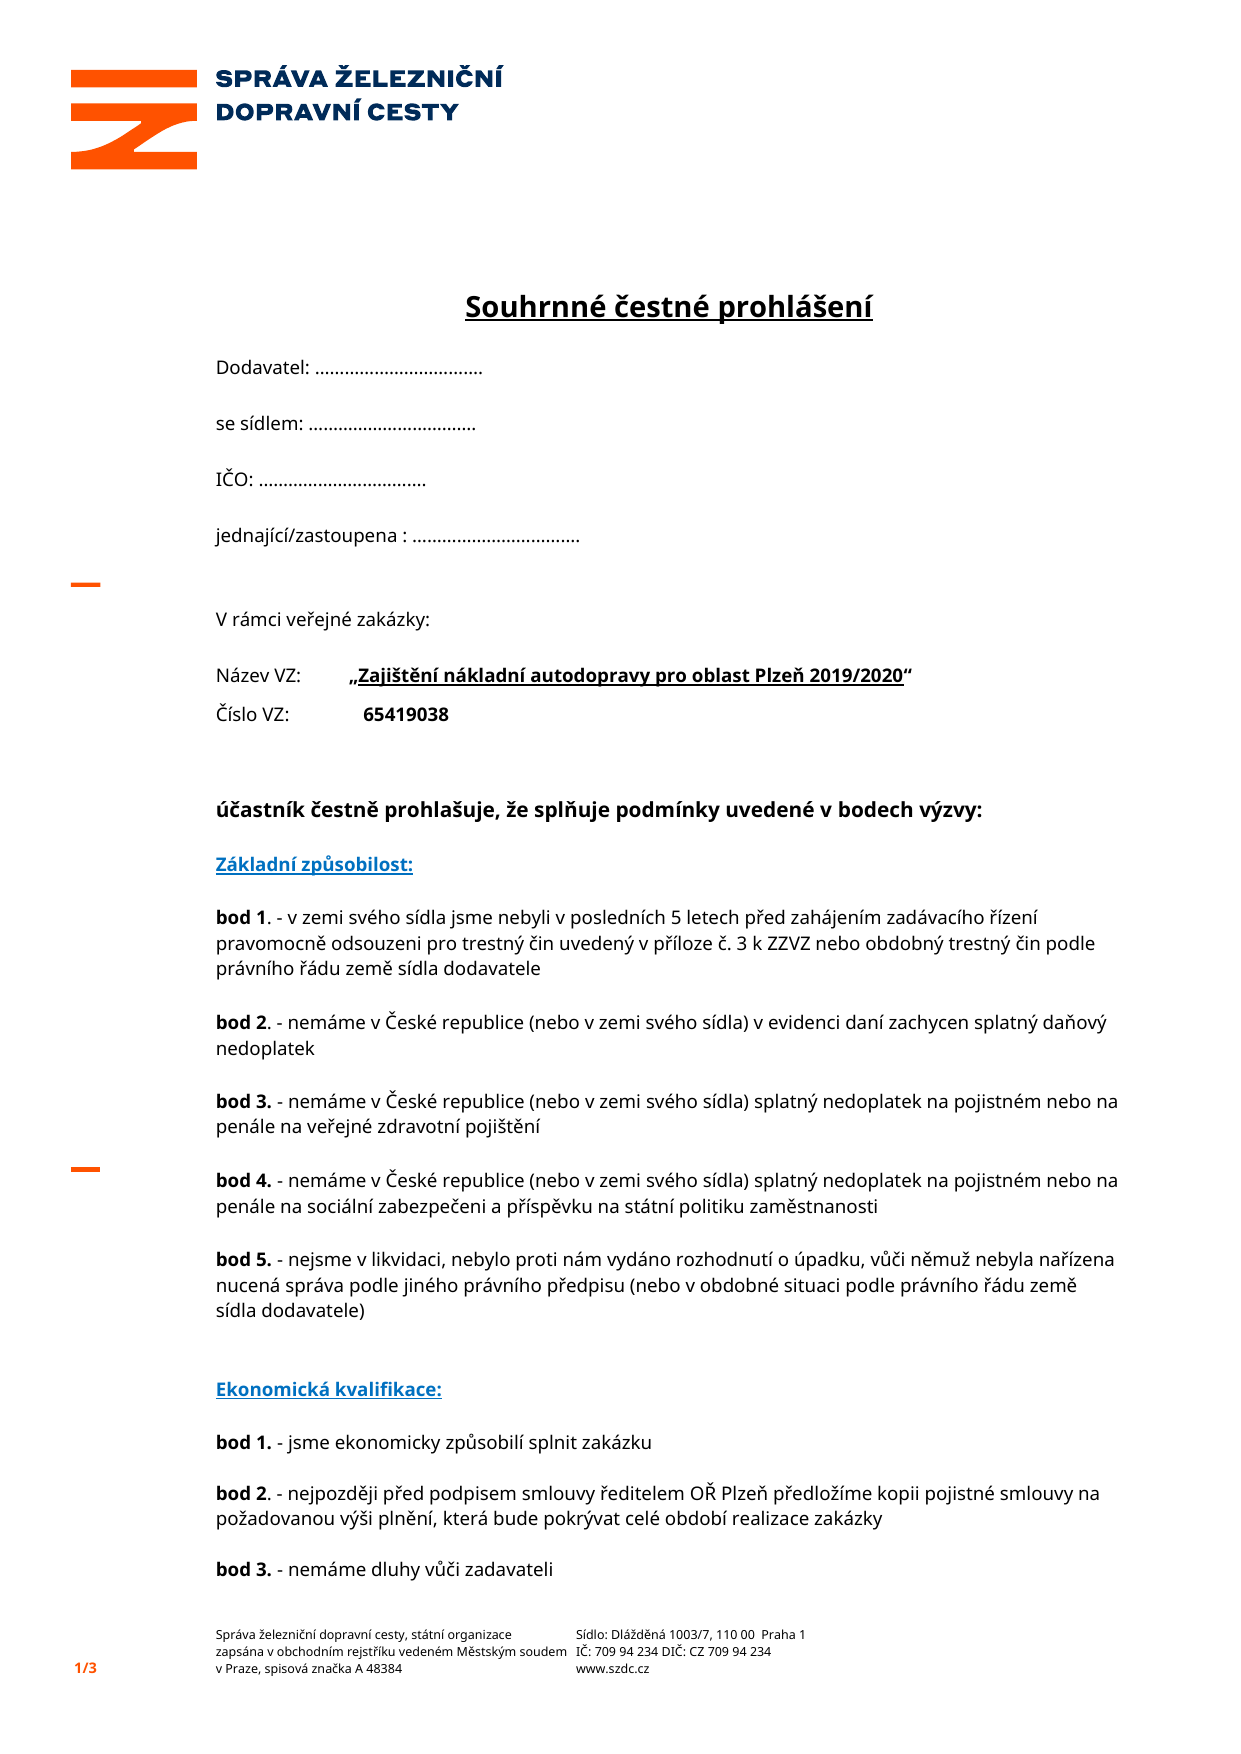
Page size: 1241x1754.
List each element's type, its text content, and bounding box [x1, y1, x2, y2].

text se sídlem: ……………………………. [216, 411, 1122, 436]
list bod 5. - nejsme v likvidaci, nebylo proti nám vydáno rozhodnutí o úpadku, vůči němuž nebyla nařízena nucená správa podle jiného právního předpisu (nebo v obdobné situaci podle právního řádu země sídla dodavatele) [216, 1246, 1122, 1323]
text Základní způsobilost: [216, 852, 1122, 877]
list bod 2. - nemáme v České republice (nebo v zemi svého sídla) v evidenci daní zachycen splatný daňový nedoplatek [216, 1009, 1122, 1060]
text Souhrnné čestné prohlášení [216, 286, 1122, 326]
text bod 1. - jsme ekonomicky způsobilí splnit zakázku [216, 1429, 1122, 1454]
list Název VZ: „Zajištění nákladní autodopravy pro oblast Plzeň 2019/2020“ [216, 663, 1122, 688]
text IČO: ……………………………. [216, 467, 1122, 492]
list Číslo VZ: 65419038 [216, 701, 1122, 726]
text bod 3. - nemáme dluhy vůči zadavateli [216, 1557, 1122, 1582]
text Ekonomická kvalifikace: [216, 1376, 1122, 1402]
text účastník čestně prohlašuje, že splňuje podmínky uvedené v bodech výzvy: [216, 795, 1122, 824]
list bod 1. - v zemi svého sídla jsme nebyli v posledních 5 letech před zahájením zadávacího řízení pravomocně odsouzeni pro trestný čin uvedený v příloze č. 3 k ZZVZ nebo obdobný trestný čin podle právního řádu země sídla dodavatele [216, 905, 1122, 981]
list bod 4. - nemáme v České republice (nebo v zemi svého sídla) splatný nedoplatek na pojistném nebo na penále na sociální zabezpečeni a příspěvku na státní politiku zaměstnanosti [216, 1167, 1122, 1218]
list bod 3. - nemáme v České republice (nebo v zemi svého sídla) splatný nedoplatek na pojistném nebo na penále na veřejné zdravotní pojištění [216, 1088, 1122, 1139]
text jednající/zastoupena : ……………………………. [216, 523, 1122, 548]
text Dodavatel: ……………………………. [216, 354, 1122, 380]
list V rámci veřejné zakázky: [216, 607, 1122, 632]
text bod 2. - nejpozději před podpisem smlouvy ředitelem OŘ Plzeň předložíme kopii pojistné smlouvy na požadovanou výši plnění, která bude pokrývat celé období realizace zakázky [216, 1480, 1122, 1531]
